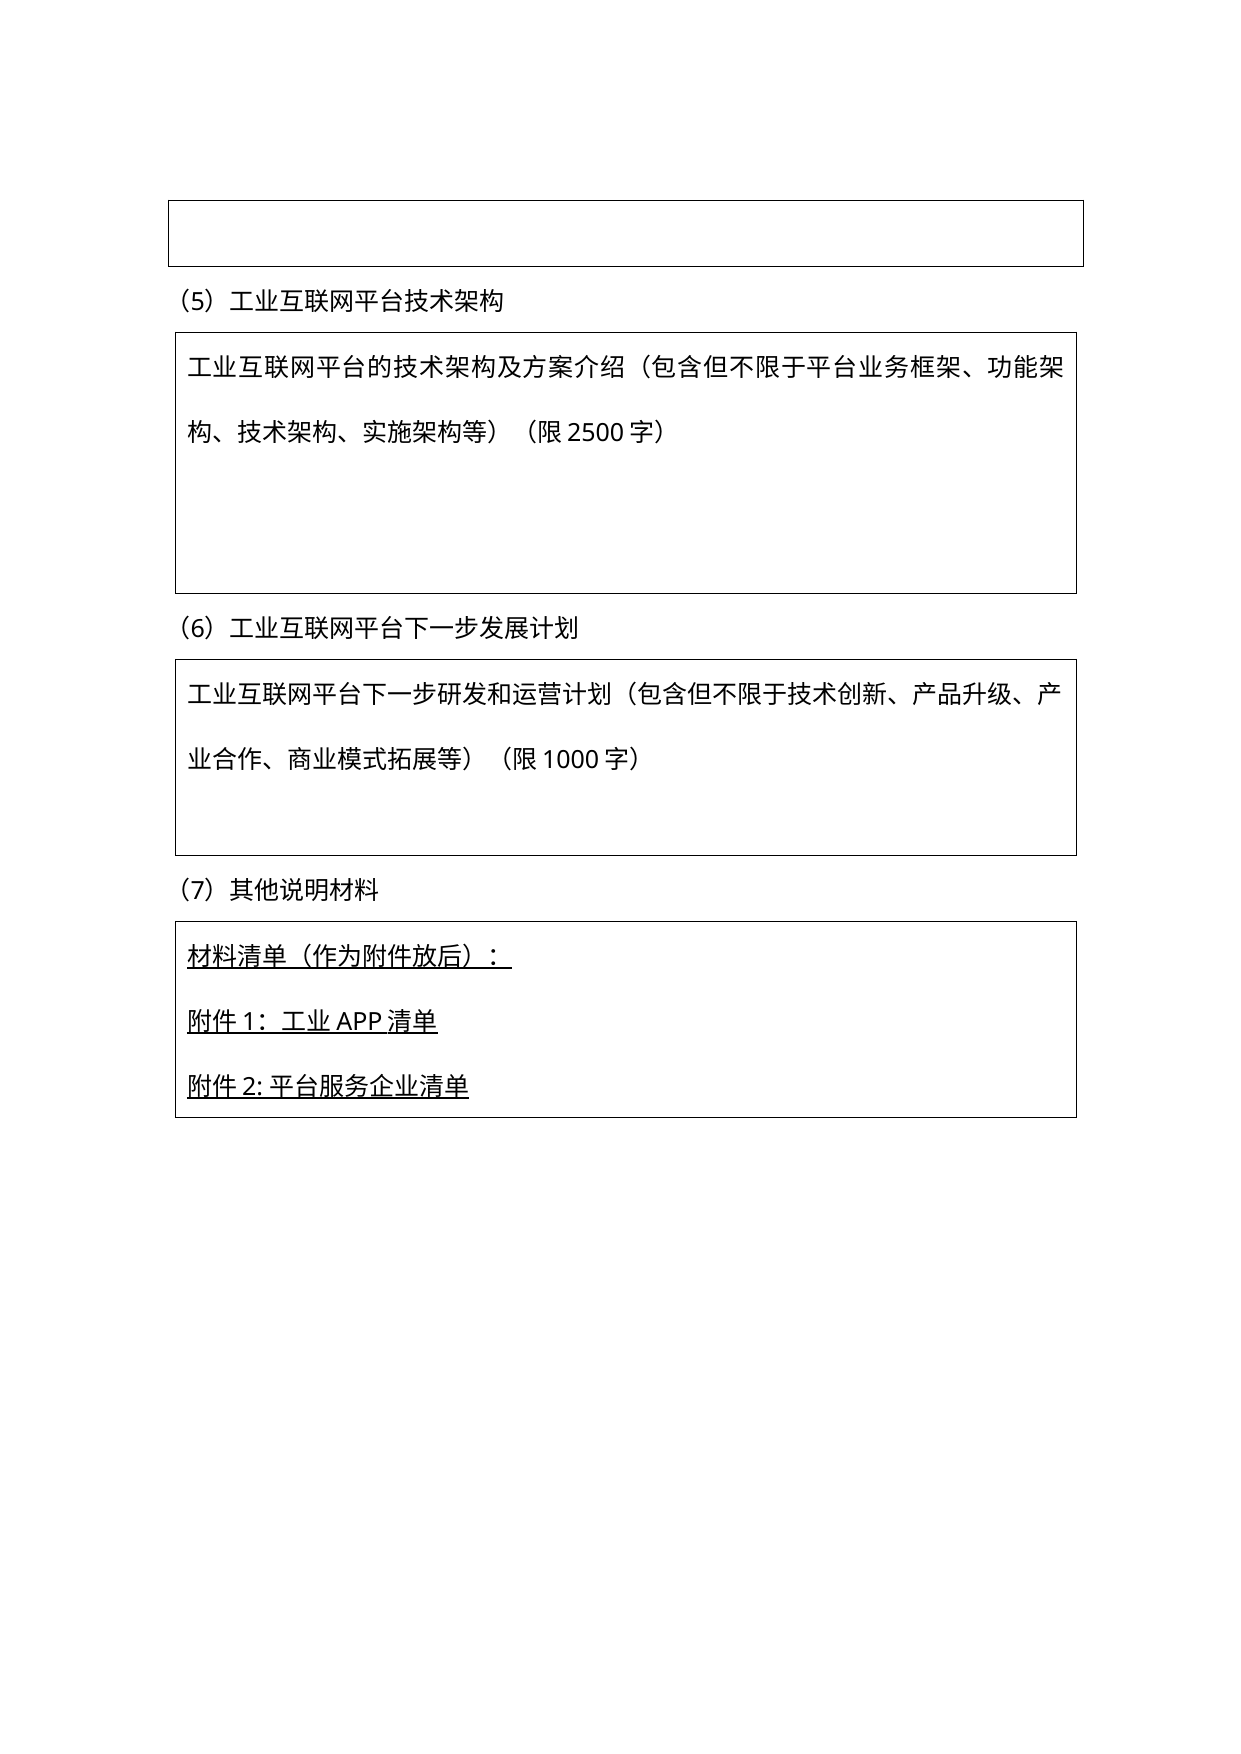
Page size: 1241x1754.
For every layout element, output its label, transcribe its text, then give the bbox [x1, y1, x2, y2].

table_header 工业互联网平台下一步研发和运营计划（包含但不限于技术创新、产品升级、产业合作、商业模式拓展等）（限1000字） [176, 660, 1076, 855]
text （7）其他说明材料 [165, 856, 1087, 921]
table_header 工业互联网平台的技术架构及方案介绍（包含但不限于平台业务框架、功能架构、技术架构、实施架构等）（限2500字） [176, 333, 1076, 593]
text （5）工业互联网平台技术架构 [165, 267, 1087, 332]
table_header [169, 201, 1083, 266]
text （6）工业互联网平台下一步发展计划 [165, 594, 1087, 659]
table_header 材料清单（作为附件放后）： 附件1：工业APP清单 附件2: 平台服务企业清单 [176, 922, 1076, 1117]
